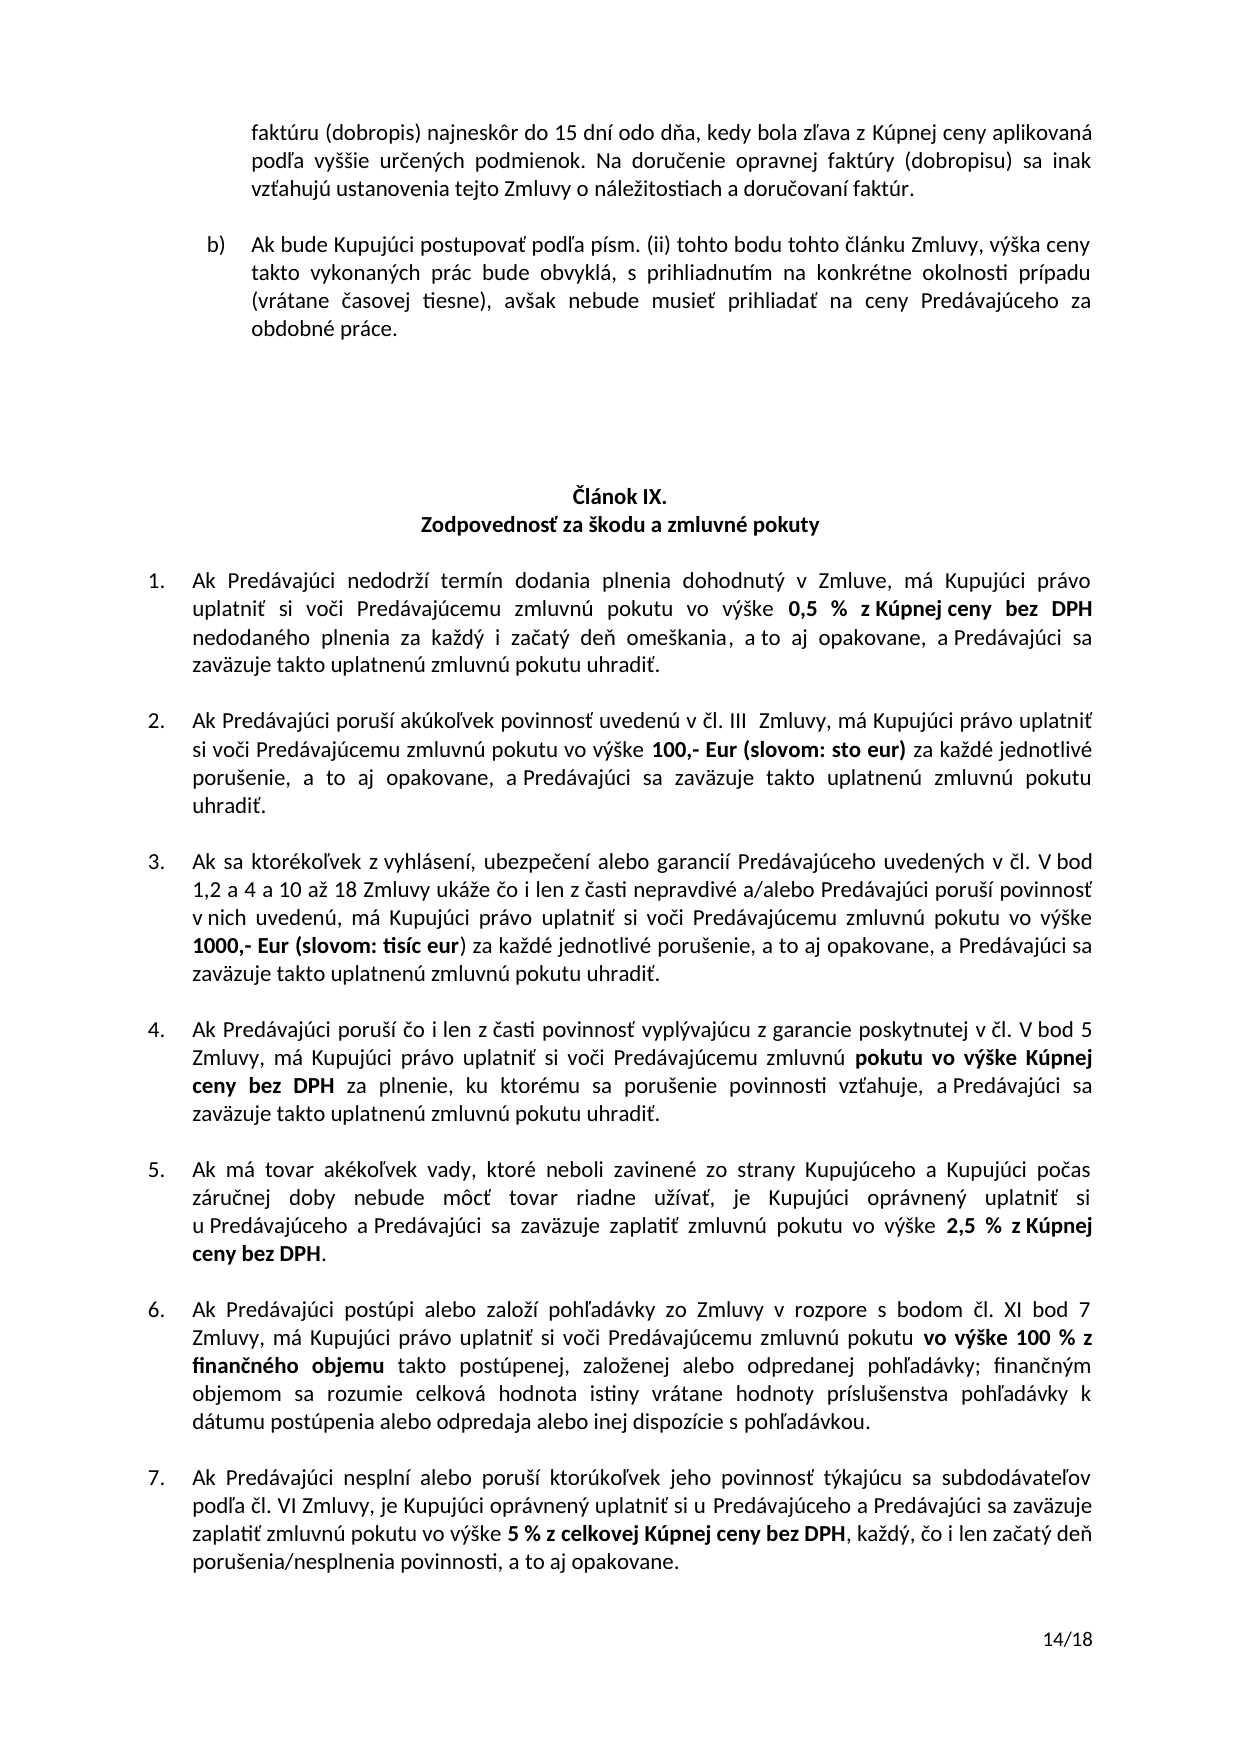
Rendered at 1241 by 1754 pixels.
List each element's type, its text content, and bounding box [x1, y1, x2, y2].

list Ak má tovar akékoľvek vady, ktoré neboli zavinené zo strany Kupujúceho a Kupujúci počas záručnej doby nebude môcť tovar riadne užívať, je Kupujúci oprávnený uplatniť si u Predávajúceho a Predávajúci sa zaväzuje zaplatiť zmluvnú pokutu vo výške 2,5 % z Kúpnej ceny bez DPH. [148, 1155, 1093, 1267]
list Ak Predávajúci nedodrží termín dodania plnenia dohodnutý v Zmluve, má Kupujúci právo uplatniť si voči Predávajúcemu zmluvnú pokutu vo výške 0,5 % z Kúpnej ceny bez DPH nedodaného plnenia za každý i začatý deň omeškania, a to aj opakovane, a Predávajúci sa zaväzuje takto uplatnenú zmluvnú pokutu uhradiť. [148, 567, 1093, 679]
list Ak bude Kupujúci postupovať podľa písm. (ii) tohto bodu tohto článku Zmluvy, výška ceny takto vykonaných prác bude obvyklá, s prihliadnutím na konkrétne okolnosti prípadu (vrátane časovej tiesne), avšak nebude musieť prihliadať na ceny Predávajúceho za obdobné práce. [207, 230, 1093, 342]
list Ak sa ktorékoľvek z vyhlásení, ubezpečení alebo garancií Predávajúceho uvedených v čl. V bod 1,2 a 4 a 10 až 18 Zmluvy ukáže čo i len z časti nepravdivé a/alebo Predávajúci poruší povinnosť v nich uvedenú, má Kupujúci právo uplatniť si voči Predávajúcemu zmluvnú pokutu vo výške 1000,- Eur (slovom: tisíc eur) za každé jednotlivé porušenie, a to aj opakovane, a Predávajúci sa zaväzuje takto uplatnenú zmluvnú pokutu uhradiť. [148, 847, 1093, 987]
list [207, 118, 1093, 202]
list Ak Predávajúci nesplní alebo poruší ktorúkoľvek jeho povinnosť týkajúcu sa subdodávateľov podľa čl. VI Zmluvy, je Kupujúci oprávnený uplatniť si u Predávajúceho a Predávajúci sa zaväzuje zaplatiť zmluvnú pokutu vo výške 5 % z celkovej Kúpnej ceny bez DPH, každý, čo i len začatý deň porušenia/nesplnenia povinnosti, a to aj opakovane. [148, 1463, 1093, 1575]
list Ak Predávajúci postúpi alebo založí pohľadávky zo Zmluvy v rozpore s bodom čl. XI bod 7 Zmluvy, má Kupujúci právo uplatniť si voči Predávajúcemu zmluvnú pokutu vo výške 100 % z finančného objemu takto postúpenej, založenej alebo odpredanej pohľadávky; finančným objemom sa rozumie celková hodnota istiny vrátane hodnoty príslušenstva pohľadávky k dátumu postúpenia alebo odpredaja alebo inej dispozície s pohľadávkou. [148, 1295, 1093, 1435]
list Ak Predávajúci poruší čo i len z časti povinnosť vyplývajúcu z garancie poskytnutej v čl. V bod 5 Zmluvy, má Kupujúci právo uplatniť si voči Predávajúcemu zmluvnú pokutu vo výške Kúpnej ceny bez DPH za plnenie, ku ktorému sa porušenie povinnosti vzťahuje, a Predávajúci sa zaväzuje takto uplatnenú zmluvnú pokutu uhradiť. [148, 1015, 1093, 1127]
list Ak Predávajúci poruší akúkoľvek povinnosť uvedenú v čl. III Zmluvy, má Kupujúci právo uplatniť si voči Predávajúcemu zmluvnú pokutu vo výške 100,- Eur (slovom: sto eur) za každé jednotlivé porušenie, a to aj opakovane, a Predávajúci sa zaväzuje takto uplatnenú zmluvnú pokutu uhradiť. [148, 707, 1093, 819]
list Článok IX. [148, 482, 1093, 511]
list Zodpovednosť za škodu a zmluvné pokuty [148, 511, 1093, 538]
